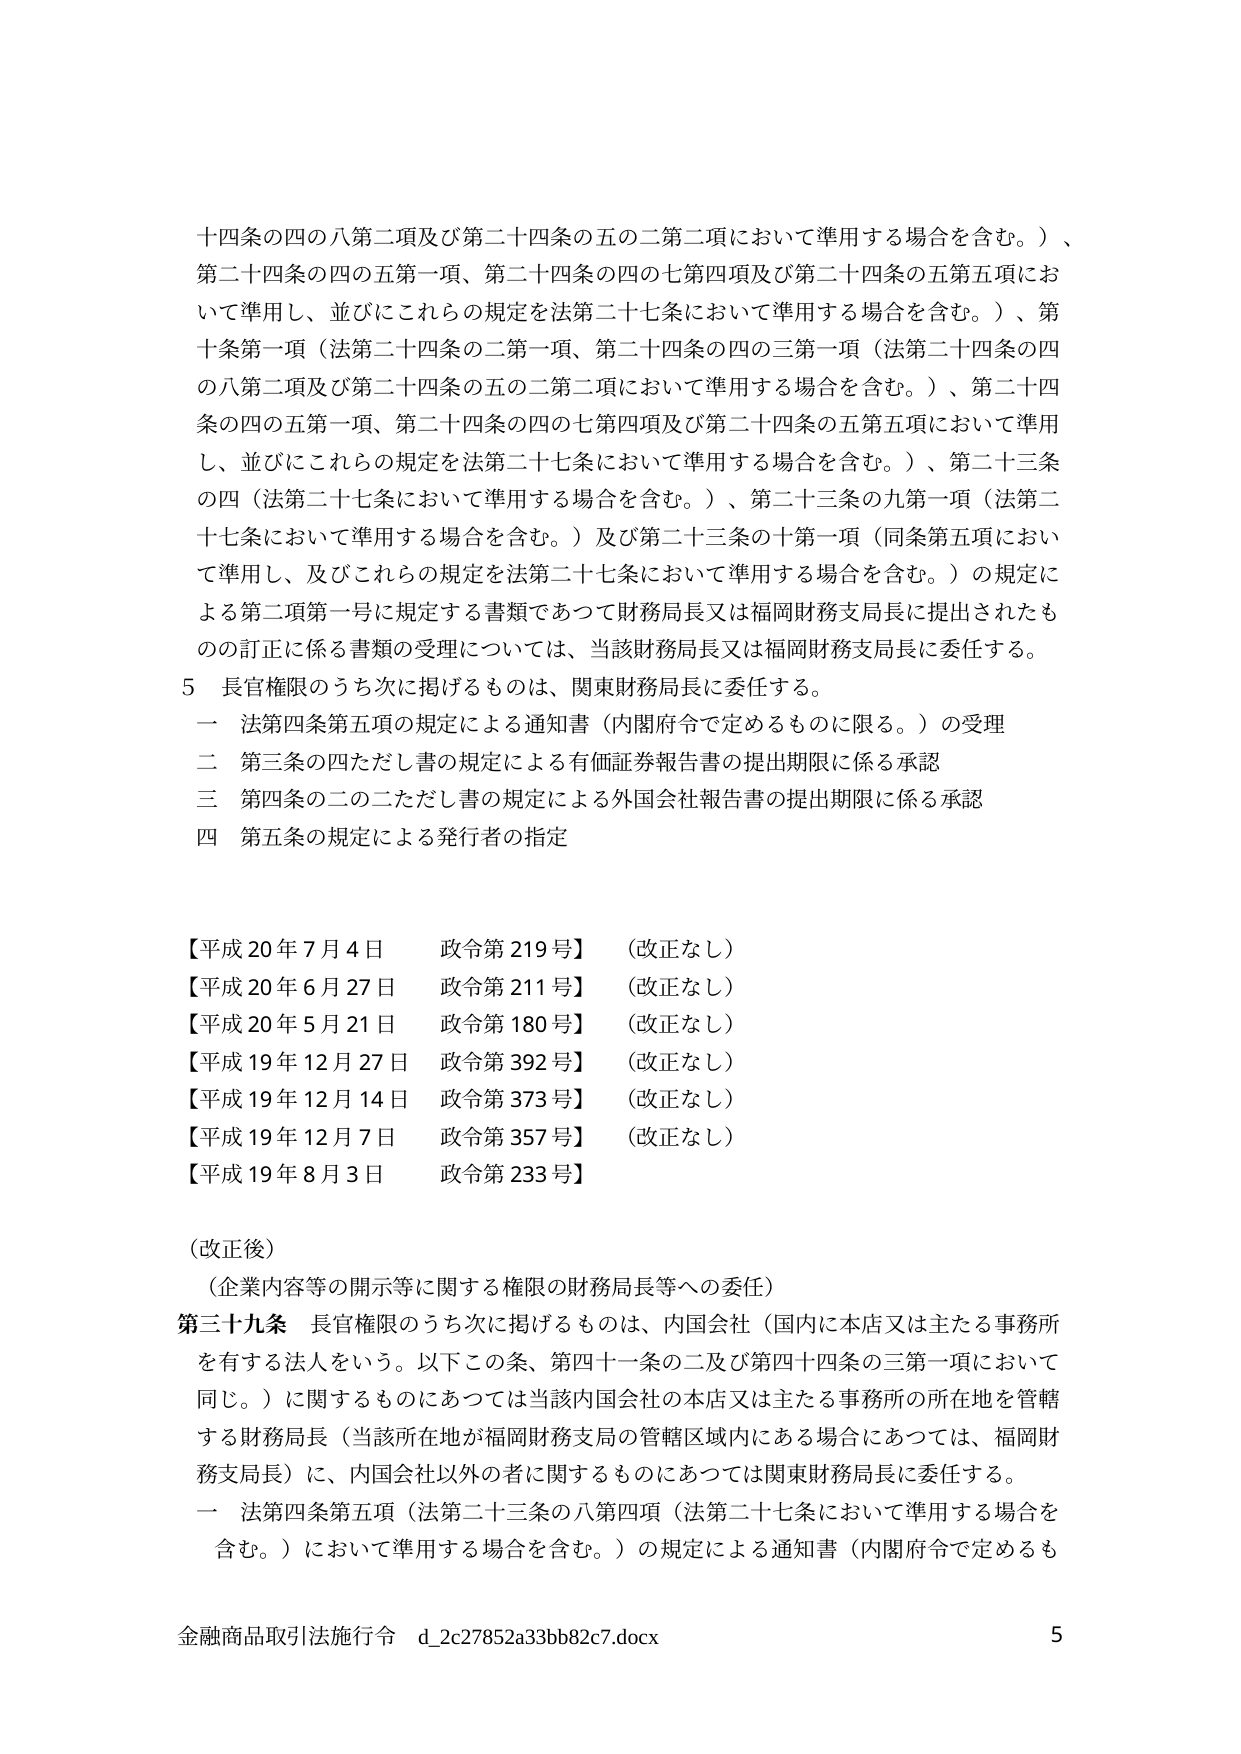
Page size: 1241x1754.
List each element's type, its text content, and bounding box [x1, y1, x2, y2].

text （企業内容等の開示等に関する権限の財務局長等への委任） [196, 1267, 1063, 1304]
text 四 第五条の規定による発行者の指定 [196, 817, 1063, 854]
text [177, 217, 1063, 667]
text 【平成19年12月27日 政令第392号】 （改正なし） [177, 1042, 1063, 1079]
text 二 第三条の四ただし書の規定による有価証券報告書の提出期限に係る承認 [196, 742, 1063, 779]
text 【平成19年12月14日 政令第373号】 （改正なし） [177, 1079, 1063, 1117]
text ５ 長官権限のうち次に掲げるものは、関東財務局長に委任する。 [177, 667, 1063, 704]
text 一 法第四条第五項の規定による通知書（内閣府令で定めるものに限る。）の受理 [196, 704, 1063, 742]
text （改正後） [177, 1229, 1063, 1267]
text 三 第四条の二の二ただし書の規定による外国会社報告書の提出期限に係る承認 [196, 779, 1063, 817]
text 第三十九条 長官権限のうち次に掲げるものは、内国会社（国内に本店又は主たる事務所を有する法人をいう。以下この条、第四十一条の二及び第四十四条の三第一項において同じ。）に関するものにあつては当該内国会社の本店又は主たる事務所の所在地を管轄する財務局長（当該所在地が福岡財務支局の管轄区域内にある場合にあつては、福岡財務支局長）に、内国会社以外の者に関するものにあつては関東財務局長に委任する。 [177, 1304, 1063, 1492]
text 【平成19年8月3日 政令第233号】 [177, 1154, 1063, 1192]
text 【平成19年12月7日 政令第357号】 （改正なし） [177, 1117, 1063, 1154]
text 【平成20年6月27日 政令第211号】 （改正なし） [177, 967, 1063, 1004]
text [196, 1492, 1063, 1567]
text 【平成20年7月4日 政令第219号】 （改正なし） [177, 929, 1063, 967]
text 【平成20年5月21日 政令第180号】 （改正なし） [177, 1004, 1063, 1042]
